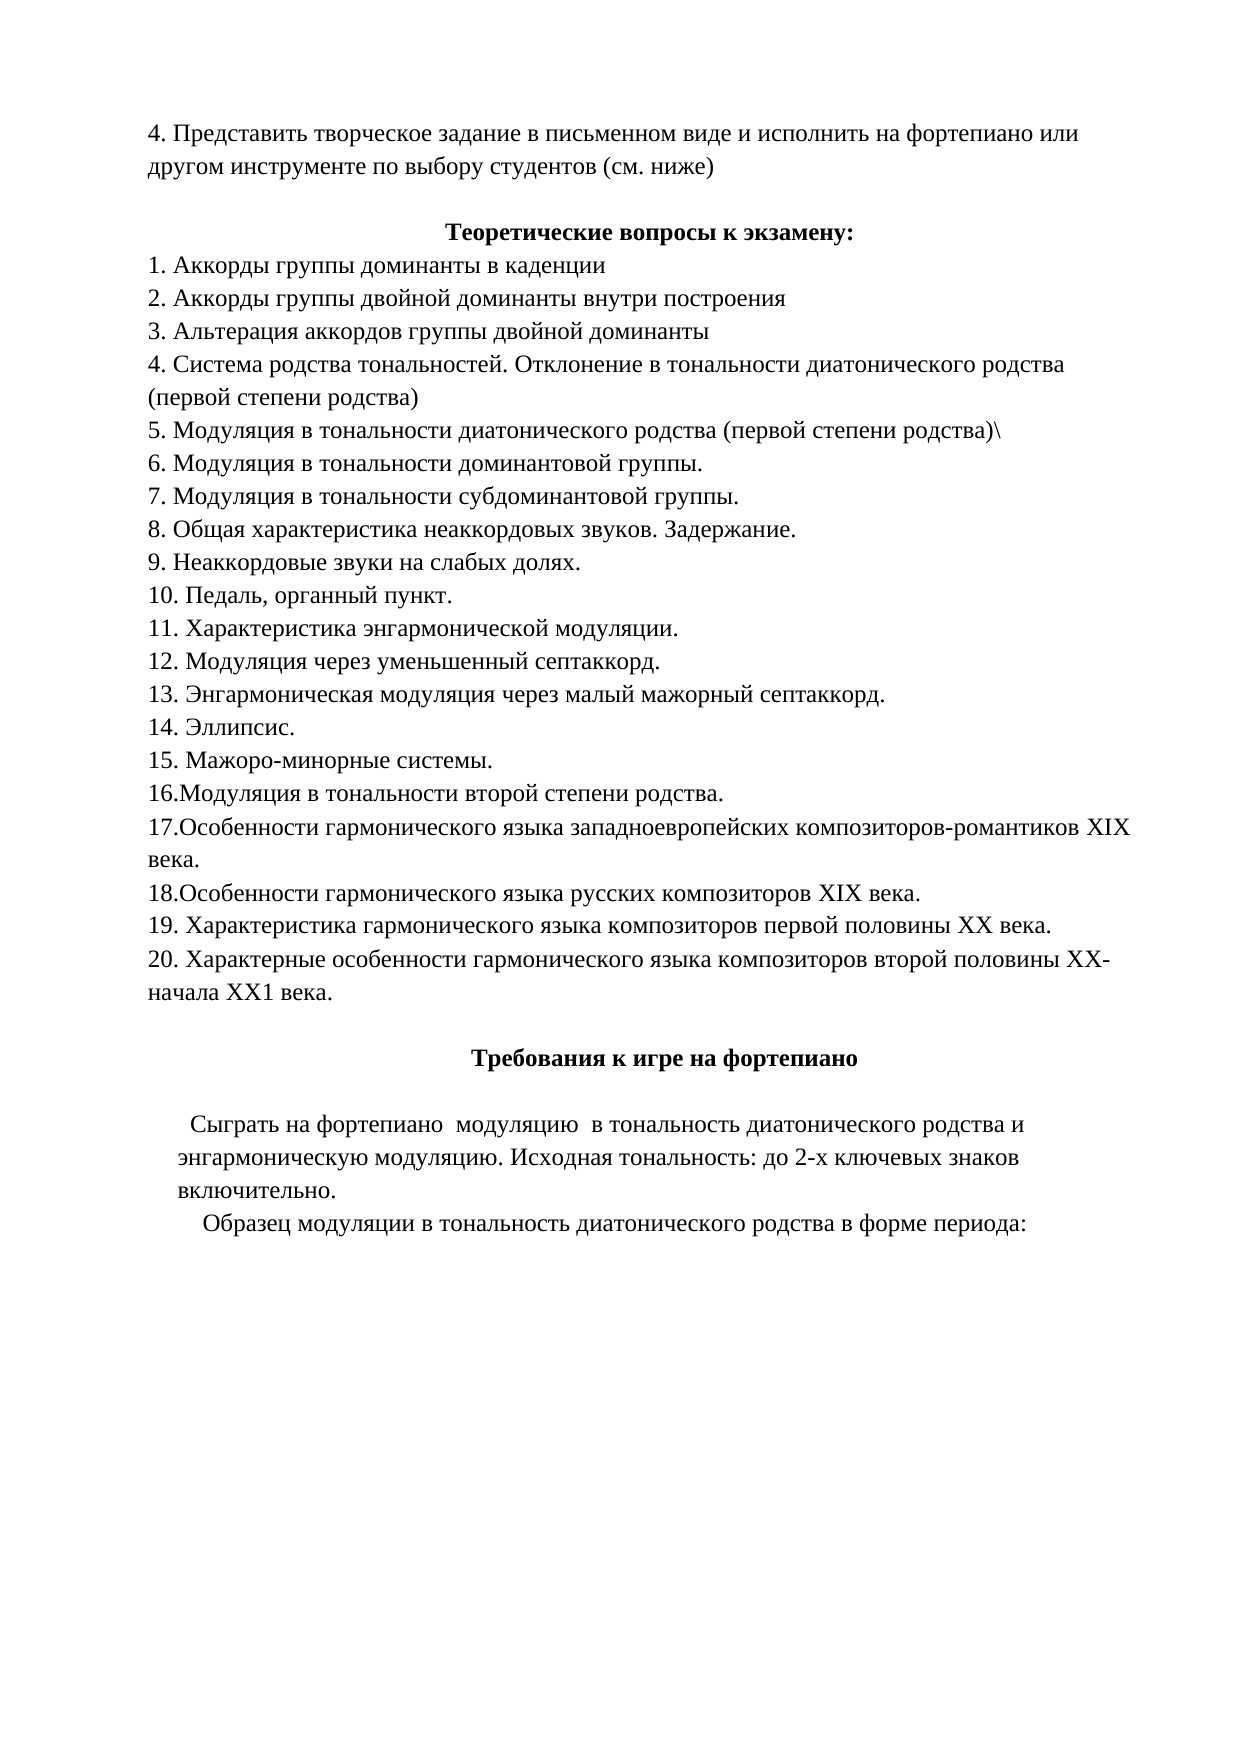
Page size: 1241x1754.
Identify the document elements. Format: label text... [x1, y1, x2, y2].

text 13. Энгармоническая модуляция через малый мажорный септаккорд. [148, 679, 1152, 708]
text 5. Модуляция в тональности диатонического родства (первой степени родства)\ [148, 415, 1152, 444]
text Теоретические вопросы к экзамену: [148, 217, 1152, 246]
text 4. Система родства тональностей. Отклонение в тональности диатонического родства (первой степени родства) [148, 349, 1152, 411]
text 1. Аккорды группы доминанты в каденции [148, 250, 1152, 279]
text 7. Модуляция в тональности субдоминантовой группы. [148, 481, 1152, 510]
text 15. Мажоро-минорные системы. [148, 746, 1152, 774]
text 3. Альтерация аккордов группы двойной доминанты [148, 316, 1152, 345]
text 10. Педаль, органный пункт. [148, 580, 1152, 609]
text 19. Характеристика гармонического языка композиторов первой половины ХХ века. [148, 911, 1152, 939]
text 8. Общая характеристика неаккордовых звуков. Задержание. [148, 514, 1152, 543]
text Требования к игре на фортепиано [177, 1043, 1152, 1071]
text Образец модуляции в тональность диатонического родства в форме периода: [177, 1208, 1152, 1237]
text 4. Представить творческое задание в письменном виде и исполнить на фортепиано или другом инструменте по выбору студентов (см. ниже) [148, 118, 1152, 180]
text 2. Аккорды группы двойной доминанты внутри построения [148, 283, 1152, 312]
text 16.Модуляция в тональности второй степени родства. [148, 778, 1152, 807]
text 17.Особенности гармонического языка западноевропейских композиторов-романтиков XIX века. [148, 812, 1152, 873]
text 18.Особенности гармонического языка русских композиторов XIX века. [148, 878, 1152, 906]
text 12. Модуляция через уменьшенный септаккорд. [148, 646, 1152, 675]
text 20. Характерные особенности гармонического языка композиторов второй половины ХХ- начала ХХ1 века. [148, 944, 1152, 1005]
text 9. Неаккордовые звуки на слабых долях. [148, 547, 1152, 576]
text 14. Эллипсис. [148, 712, 1152, 741]
text 11. Характеристика энгармонической модуляции. [148, 613, 1152, 642]
text 6. Модуляция в тональности доминантовой группы. [148, 448, 1152, 477]
text Сыграть на фортепиано модуляцию в тональность диатонического родства и энгармоническую модуляцию. Исходная тональность: до 2-х ключевых знаков включительно. [177, 1109, 1152, 1203]
